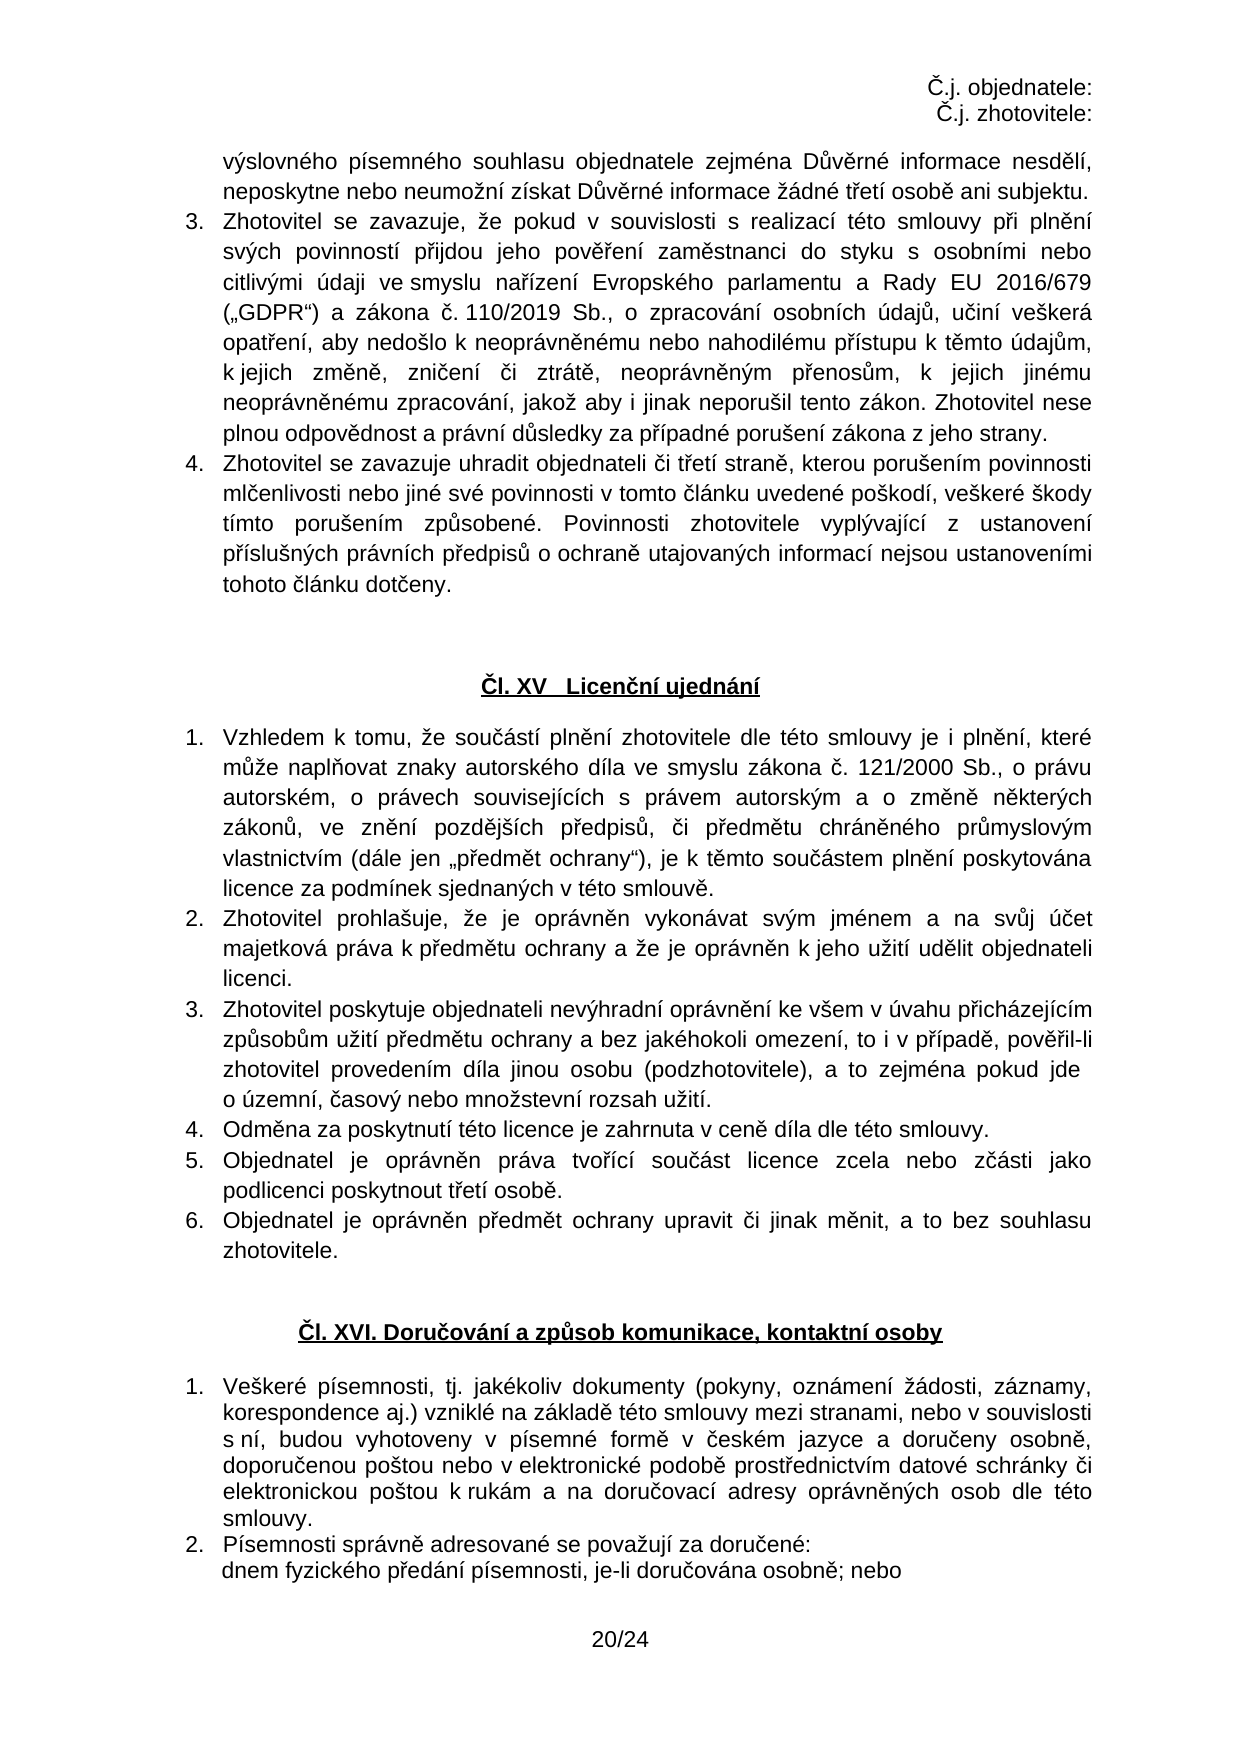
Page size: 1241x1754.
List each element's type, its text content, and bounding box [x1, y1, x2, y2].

text Čl. XVI. Doručování a způsob komunikace, kontaktní osoby [148, 1318, 1093, 1345]
list Zhotovitel se zavazuje, že pokud v souvislosti s realizací této smlouvy při plnění svých povinností přijdou jeho pověření zaměstnanci do styku s osobními nebo citlivými údaji ve smyslu nařízení Evropského parlamentu a Rady EU 2016/679 („GDPR“) a zákona č. 110/2019 Sb., o zpracování osobních údajů, učiní veškerá opatření, aby nedošlo k neoprávněnému nebo nahodilému přístupu k těmto údajům, k jejich změně, zničení či ztrátě, neoprávněným přenosům, k jejich jinému neoprávněnému zpracování, jakož aby i jinak neporušil tento zákon. Zhotovitel nese plnou odpovědnost a právní důsledky za případné porušení zákona z jeho strany. [185, 208, 1093, 446]
list Zhotovitel prohlašuje, že je oprávněn vykonávat svým jménem a na svůj účet majetková práva k předmětu ochrany a že je oprávněn k jeho užití udělit objednateli licenci. [185, 905, 1093, 992]
list Odměna za poskytnutí této licence je zahrnuta v ceně díla dle této smlouvy. [185, 1116, 1093, 1143]
list Zhotovitel se zavazuje uhradit objednateli či třetí straně, kterou porušením povinnosti mlčenlivosti nebo jiné své povinnosti v tomto článku uvedené poškodí, veškeré škody tímto porušením způsobené. Povinnosti zhotovitele vyplývající z ustanovení příslušných právních předpisů o ochraně utajovaných informací nejsou ustanoveními tohoto článku dotčeny. [185, 450, 1093, 597]
list Zhotovitel poskytuje objednateli nevýhradní oprávnění ke všem v úvahu přicházejícím způsobům užití předmětu ochrany a bez jakéhokoli omezení, to i v případě, pověřil-li zhotovitel provedením díla jinou osobu (podzhotovitele), a to zejména pokud jde o územní, časový nebo množstevní rozsah užití. [185, 996, 1093, 1112]
list Objednatel je oprávněn předmět ochrany upravit či jinak měnit, a to bez souhlasu zhotovitele. [185, 1207, 1093, 1263]
text Čl. XV Licenční ujednání [148, 673, 1093, 699]
list Vzhledem k tomu, že součástí plnění zhotovitele dle této smlouvy je i plnění, které může naplňovat znaky autorského díla ve smyslu zákona č. 121/2000 Sb., o právu autorském, o právech souvisejících s právem autorským a o změně některých zákonů, ve znění pozdějších předpisů, či předmětu chráněného průmyslovým vlastnictvím (dále jen „předmět ochrany“), je k těmto součástem plnění poskytována licence za podmínek sjednaných v této smlouvě. [185, 724, 1093, 901]
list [185, 148, 1093, 204]
list Veškeré písemnosti, tj. jakékoliv dokumenty (pokyny, oznámení žádosti, záznamy, korespondence aj.) vzniklé na základě této smlouvy mezi stranami, nebo v souvislosti s ní, budou vyhotoveny v písemné formě v českém jazyce a doručeny osobně, doporučenou poštou nebo v elektronické podobě prostřednictvím datové schránky či elektronickou poštou k rukám a na doručovací adresy oprávněných osob dle této smlouvy. [185, 1373, 1093, 1531]
list Objednatel je oprávněn práva tvořící součást licence zcela nebo zčásti jako podlicenci poskytnout třetí osobě. [185, 1147, 1093, 1203]
text dnem fyzického předání písemnosti, je-li doručována osobně; nebo [148, 1557, 1093, 1584]
list Písemnosti správně adresované se považují za doručené: [185, 1531, 1093, 1557]
